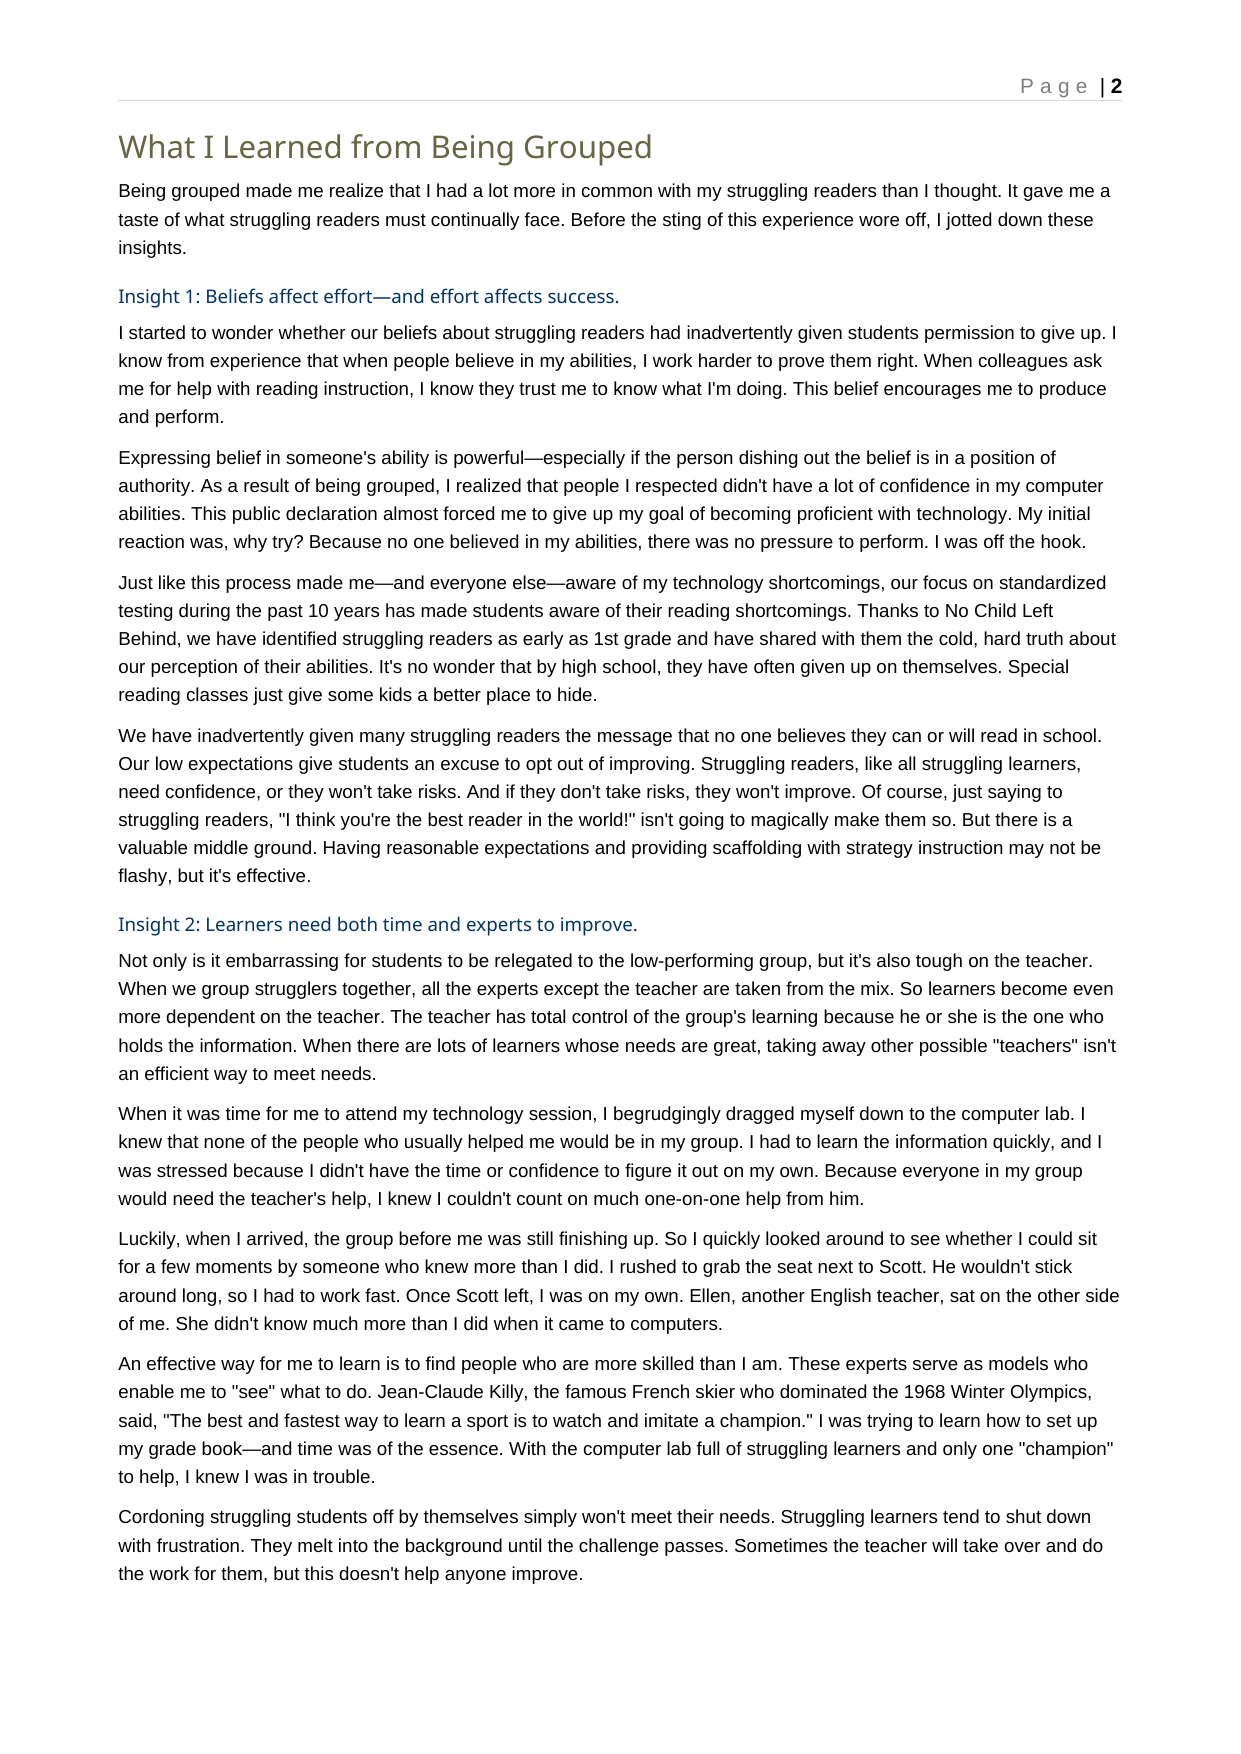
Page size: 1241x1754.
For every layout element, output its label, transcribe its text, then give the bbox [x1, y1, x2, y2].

text When it was time for me to attend my technology session, I begrudgingly dragged myself down to the computer lab. I knew that none of the people who usually helped me would be in my group. I had to learn the information quickly, and I was stressed because I didn't have the time or confidence to figure it out on my own. Because everyone in my group would need the teacher's help, I knew I couldn't count on much one-on-one help from him. [118, 1097, 1122, 1209]
text Being grouped made me realize that I had a lot more in common with my struggling readers than I thought. It gave me a taste of what struggling readers must continually face. Before the sting of this experience wore off, I jotted down these insights. [118, 174, 1122, 258]
text Expressing belief in someone's ability is powerful—especially if the person dishing out the belief is in a position of authority. As a result of being grouped, I realized that people I respected didn't have a lot of confidence in my computer abilities. This public declaration almost forced me to give up my goal of becoming proficient with technology. My initial reaction was, why try? Because no one believed in my abilities, there was no pressure to perform. I was off the hook. [118, 440, 1122, 552]
text Luckily, when I arrived, the group before me was still finishing up. So I quickly looked around to see whether I could sit for a few moments by someone who knew more than I did. I rushed to grab the seat next to Scott. He wouldn't stick around long, so I had to work fast. Once Scott left, I was on my own. Ellen, another English teacher, sat on the other side of me. She didn't know much more than I did when it came to computers. [118, 1222, 1122, 1334]
text Not only is it embarrassing for students to be relegated to the low-performing group, but it's also tough on the teacher. When we group strugglers together, all the experts except the teacher are taken from the mix. So learners become even more dependent on the teacher. The teacher has total control of the group's learning because he or she is the one who holds the information. When there are lots of learners whose needs are great, taking away other possible "teachers" isn't an efficient way to meet needs. [118, 943, 1122, 1084]
text Insight 1: Beliefs affect effort—and effort affects success. [118, 283, 1122, 309]
text We have inadvertently given many struggling readers the message that no one believes they can or will read in school. Our low expectations give students an excuse to opt out of improving. Struggling readers, like all struggling learners, need confidence, or they won't take risks. And if they don't take risks, they won't improve. Of course, just saying to struggling readers, "I think you're the best reader in the world!" isn't going to magically make them so. But there is a valuable middle ground. Having reasonable expectations and providing scaffolding with strategy instruction may not be flashy, but it's effective. [118, 718, 1122, 887]
text I started to wonder whether our beliefs about struggling readers had inadvertently given students permission to give up. I know from experience that when people believe in my abilities, I work harder to prove them right. When colleagues ask me for help with reading instruction, I know they trust me to know what I'm doing. This belief encourages me to produce and perform. [118, 315, 1122, 427]
text Insight 2: Learners need both time and experts to improve. [118, 912, 1122, 937]
text Just like this process made me—and everyone else—aware of my technology shortcomings, our focus on standardized testing during the past 10 years has made students aware of their reading shortcomings. Thanks to No Child Left Behind, we have identified struggling readers as early as 1st grade and have shared with them the cold, hard truth about our perception of their abilities. It's no wonder that by high school, they have often given up on themselves. Special reading classes just give some kids a better place to hide. [118, 565, 1122, 706]
text Cordoning struggling students off by themselves simply won't meet their needs. Struggling learners tend to shut down with frustration. They melt into the background until the challenge passes. Sometimes the teacher will take over and do the work for them, but this doesn't help anyone improve. [118, 1500, 1122, 1584]
text An effective way for me to learn is to find people who are more skilled than I am. These experts serve as models who enable me to "see" what to do. Jean-Claude Killy, the famous French skier who dominated the 1968 Winter Olympics, said, "The best and fastest way to learn a sport is to watch and imitate a champion." I was trying to learn how to set up my grade book—and time was of the essence. With the computer lab full of struggling learners and only one "champion" to help, I knew I was in trouble. [118, 1347, 1122, 1487]
text What I Learned from Being Grouped [118, 125, 1122, 167]
